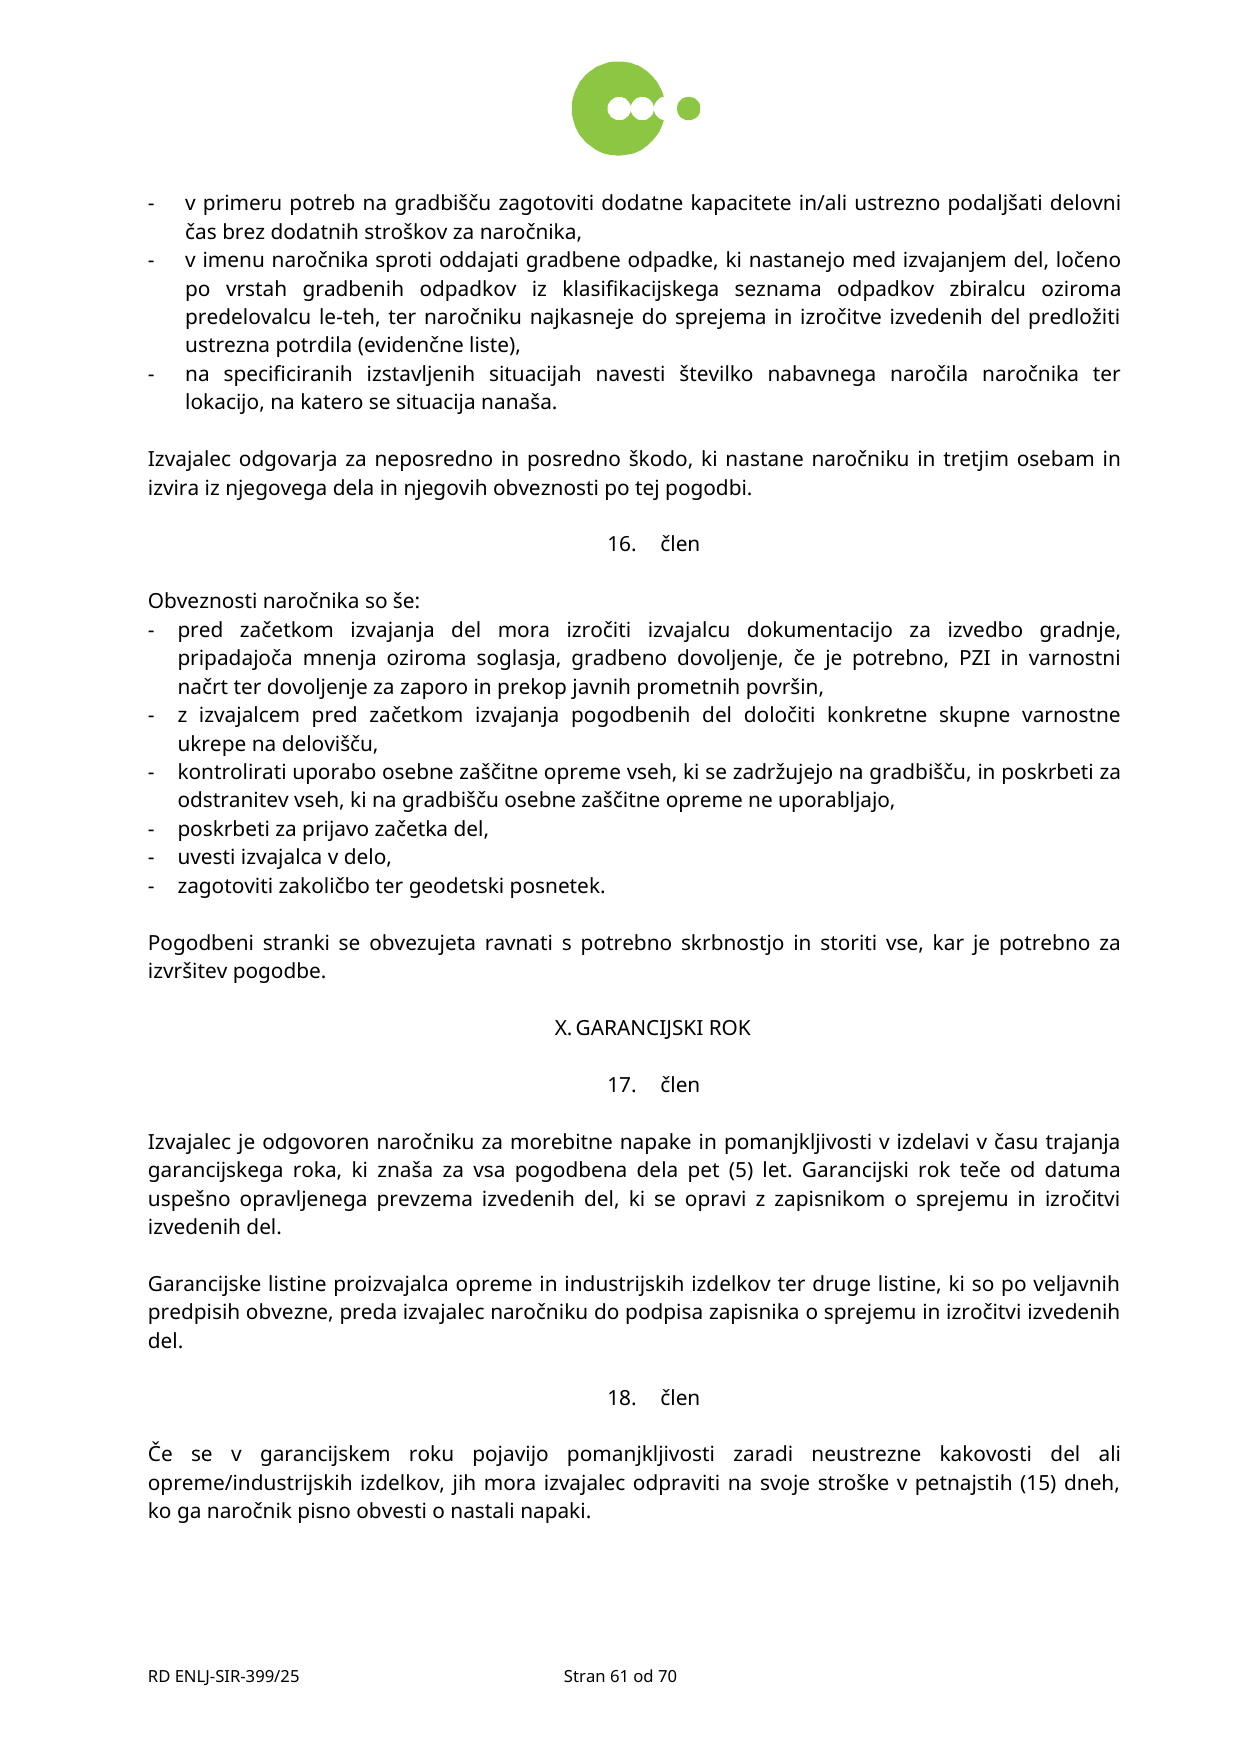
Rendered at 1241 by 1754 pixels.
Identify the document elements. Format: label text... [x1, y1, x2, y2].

text Izvajalec odgovarja za neposredno in posredno škodo, ki nastane naročniku in tretjim osebam in izvira iz njegovega dela in njegovih obveznosti po tej pogodbi. [148, 444, 1122, 501]
list na specificiranih izstavljenih situacijah navesti številko nabavnega naročila naročnika ter lokacijo, na katero se situacija nanaša. [148, 359, 1122, 416]
text Če se v garancijskem roku pojavijo pomanjkljivosti zaradi neustrezne kakovosti del ali opreme/industrijskih izdelkov, jih mora izvajalec odpraviti na svoje stroške v petnajstih (15) dneh, ko ga naročnik pisno obvesti o nastali napaki. [148, 1439, 1122, 1525]
list poskrbeti za prijavo začetka del, [148, 814, 1122, 842]
text Izvajalec je odgovoren naročniku za morebitne napake in pomanjkljivosti v izdelavi v času trajanja garancijskega roka, ki znaša za vsa pogodbena dela pet (5) let. Garancijski rok teče od datuma uspešno opravljenega prevzema izvedenih del, ki se opravi z zapisnikom o sprejemu in izročitvi izvedenih del. [148, 1127, 1122, 1241]
list GARANCIJSKI ROK [183, 1013, 1122, 1041]
list z izvajalcem pred začetkom izvajanja pogodbenih del določiti konkretne skupne varnostne ukrepe na delovišču, [148, 700, 1122, 757]
list pred začetkom izvajanja del mora izročiti izvajalcu dokumentacijo za izvedbo gradnje, pripadajoča mnenja oziroma soglasja, gradbeno dovoljenje, če je potrebno, PZI in varnostni načrt ter dovoljenje za zaporo in prekop javnih prometnih površin, [148, 615, 1122, 700]
list kontrolirati uporabo osebne zaščitne opreme vseh, ki se zadržujejo na gradbišču, in poskrbeti za odstranitev vseh, ki na gradbišču osebne zaščitne opreme ne uporabljajo, [148, 757, 1122, 814]
list člen [185, 1383, 1122, 1411]
text Garancijske listine proizvajalca opreme in industrijskih izdelkov ter druge listine, ki so po veljavnih predpisih obvezne, preda izvajalec naročniku do podpisa zapisnika o sprejemu in izročitvi izvedenih del. [148, 1269, 1122, 1354]
list zagotoviti zakoličbo ter geodetski posnetek. [148, 871, 1122, 899]
list člen [185, 1070, 1122, 1098]
list v imenu naročnika sproti oddajati gradbene odpadke, ki nastanejo med izvajanjem del, ločeno po vrstah gradbenih odpadkov iz klasifikacijskega seznama odpadkov zbiralcu oziroma predelovalcu le-teh, ter naročniku najkasneje do sprejema in izročitve izvedenih del predložiti ustrezna potrdila (evidenčne liste), [148, 245, 1122, 359]
list v primeru potreb na gradbišču zagotoviti dodatne kapacitete in/ali ustrezno podaljšati delovni čas brez dodatnih stroškov za naročnika, [148, 188, 1122, 245]
list uvesti izvajalca v delo, [148, 842, 1122, 871]
text Pogodbeni stranki se obvezujeta ravnati s potrebno skrbnostjo in storiti vse, kar je potrebno za izvršitev pogodbe. [148, 928, 1122, 984]
list člen [185, 529, 1122, 558]
text Obveznosti naročnika so še: [148, 586, 1122, 615]
